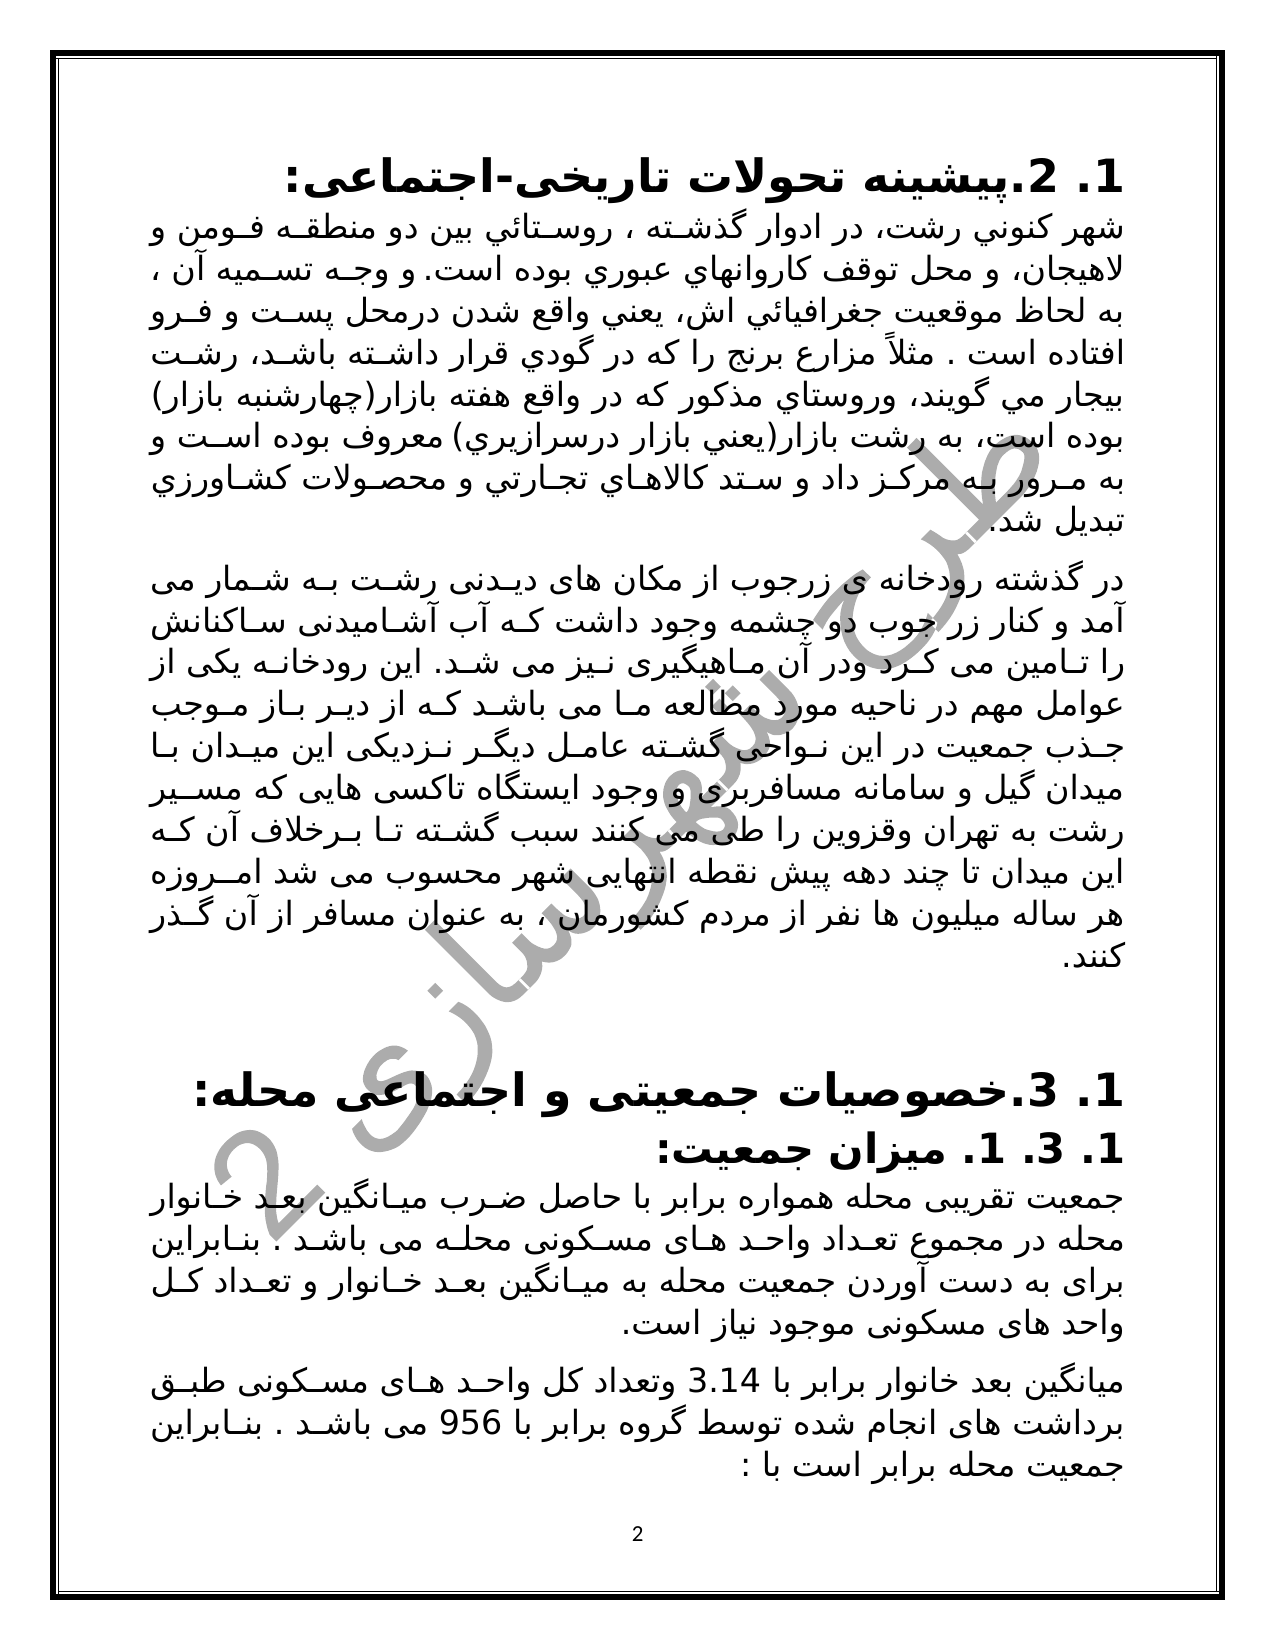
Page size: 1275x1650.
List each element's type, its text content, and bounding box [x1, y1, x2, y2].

subtitle 1. 3.خصوصیات جمعیتی و اجتماعی محله: [150, 1063, 1125, 1117]
text میانگین بعد خانوار برابر با 3.14 وتعداد کل واحد های مسکونی طبق برداشت های انجام شده توسط گروه برابر با 956 می باشد . بنابراین جمعیت محله برابر است با : [150, 1362, 1125, 1484]
subtitle 1. 3. 1. میزان جمعیت: [150, 1125, 1125, 1174]
subtitle 1. 2.پیشینه تحولات تاریخی-اجتماعی: [150, 150, 1125, 203]
text در گذشته رودخانه ی زرجوب از مکان های دیدنی رشت به شمار می آمد و کنار زر جوب دو چشمه وجود داشت که آب آشامیدنی ساکنانش را تامین می کرد ودر آن ماهیگیری نیز می شد. این رودخانه یکی از عوامل مهم در ناحیه مورد مطالعه ما می باشد که از دیر باز موجب جذب جمعیت در این نواحی گشته عامل دیگر نزدیکی این میدان با میدان گیل و سامانه مسافربری و وجود ایستگاه تاکسی هایی که مسیر رشت به تهران وقزوین را طی می کنند سبب گشته تا برخلاف آن که این میدان تا چند دهه پیش نقطه انتهایی شهر محسوب می شد امروزه هر ساله میلیون ها نفر از مردم کشورمان ، به عنوان مسافر از آن گذر کنند. [150, 559, 1125, 975]
text شهر كنوني رشت، در ادوار گذشته ، روستائي بين دو منطقه فومن و لاهيجان، و محل توقف كاروانهاي عبوري بوده است. و وجه تسميه آن ، به لحاظ موقعيت جغرافيائي اش، يعني واقع شدن درمحل پست و فرو افتاده است . مثلاً مزارع برنج را كه در گودي قرار داشته باشد، رشت بيجار مي گويند، وروستاي مذكور كه در واقع هفته بازار(چهارشنبه بازار) بوده است، به رشت بازار(يعني بازار درسرازيري) معروف بوده است و به مرور به مركز داد و ستد كالاهاي تجارتي و محصولات كشاورزي تبديل شد. [150, 207, 1125, 539]
text جمعیت تقریبی محله همواره برابر با حاصل ضرب میانگین بعد خانوار محله در مجموع تعداد واحد های مسکونی محله می باشد . بنابراین برای به دست آوردن جمعیت محله به میانگین بعد خانوار و تعداد کل واحد های مسکونی موجود نیاز است. [150, 1178, 1125, 1342]
